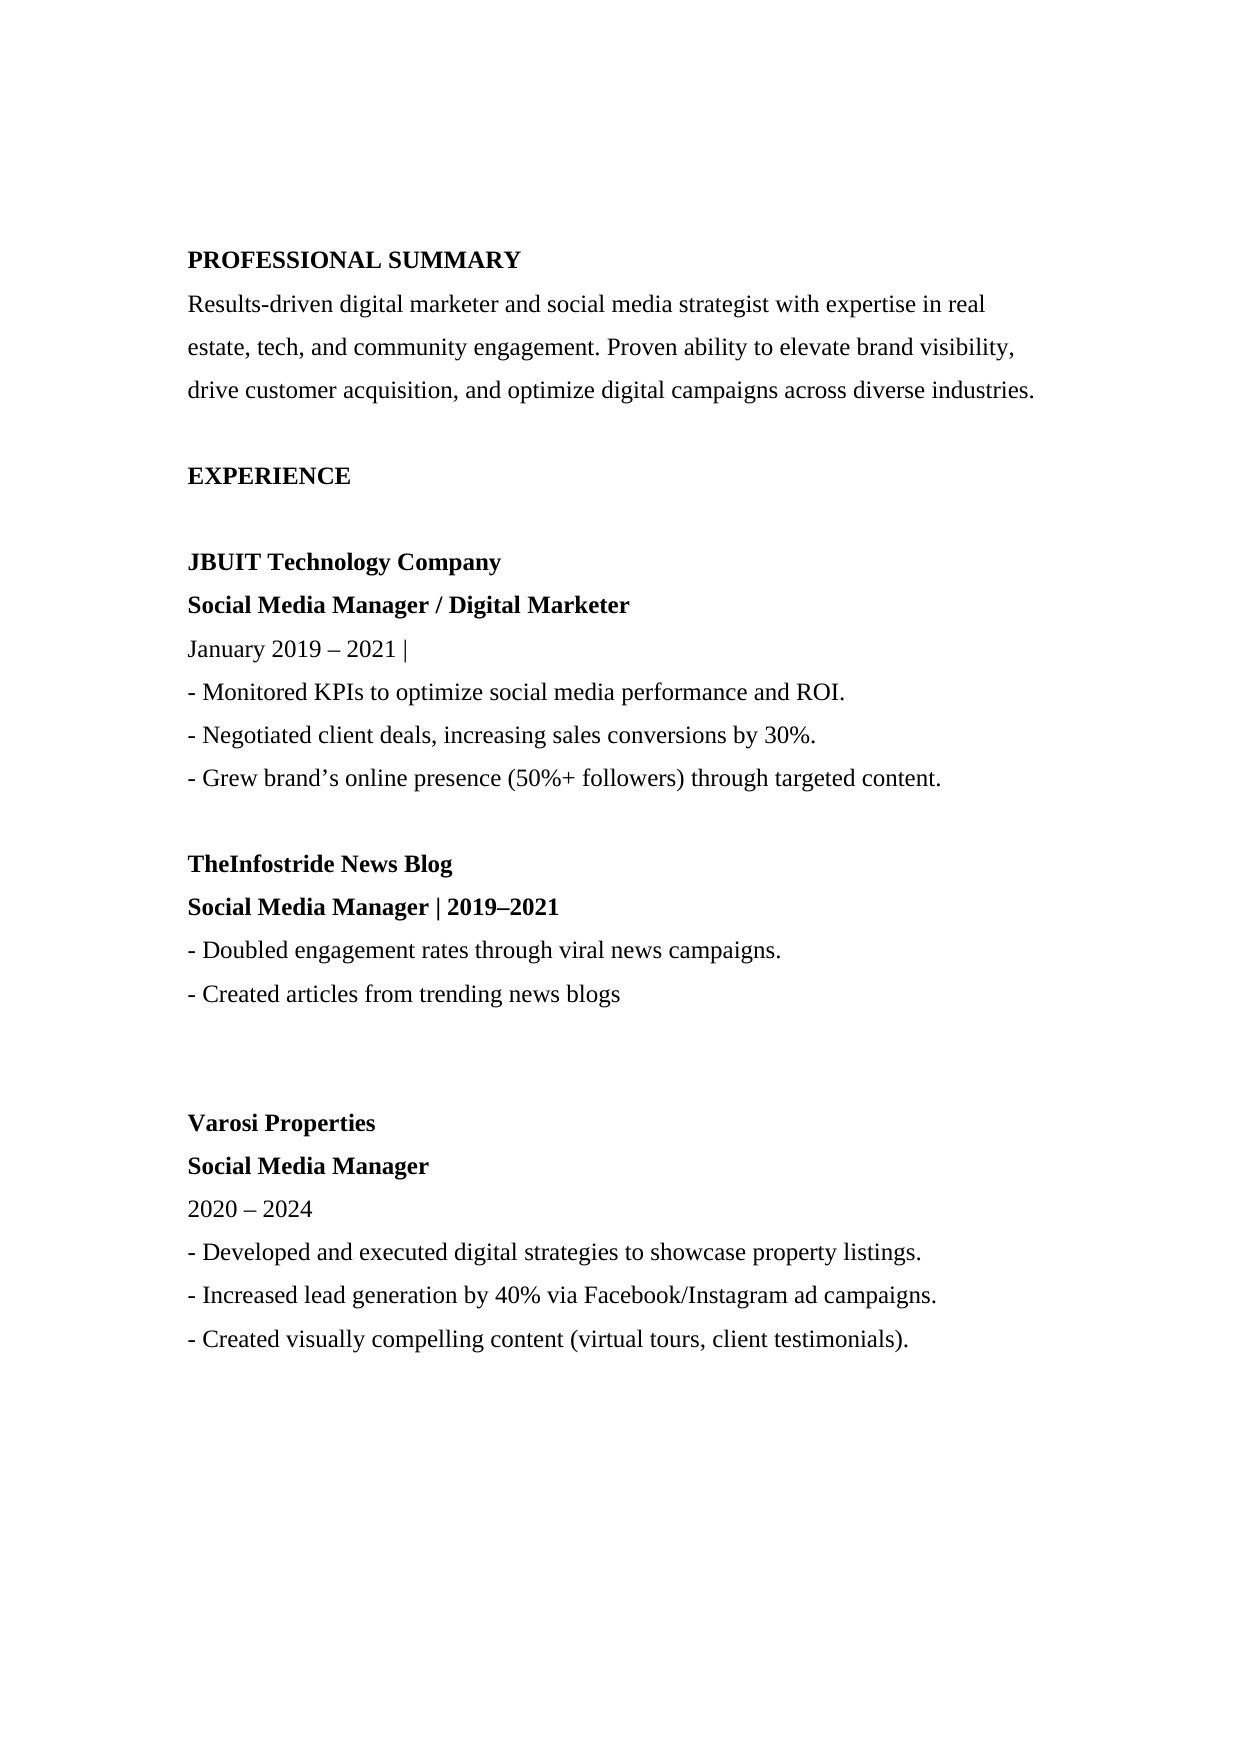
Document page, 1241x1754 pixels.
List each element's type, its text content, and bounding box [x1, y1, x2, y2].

text - Created articles from trending news blogs [187, 979, 1053, 1007]
text - Negotiated client deals, increasing sales conversions by 30%. [187, 720, 1053, 749]
text Varosi Properties [187, 1108, 1053, 1137]
text - Created visually compelling content (virtual tours, client testimonials). [187, 1324, 1053, 1352]
text - Developed and executed digital strategies to showcase property listings. [187, 1237, 1053, 1266]
text 2020 – 2024 [187, 1194, 1053, 1223]
text - Monitored KPIs to optimize social media performance and ROI. [187, 677, 1053, 706]
text TheInfostride News Blog [187, 849, 1053, 878]
text - Increased lead generation by 40% via Facebook/Instagram ad campaigns. [187, 1281, 1053, 1309]
text Results-driven digital marketer and social media strategist with expertise in real estate, tech, and community engagement. Proven ability to elevate brand visibility, drive customer acquisition, and optimize digital campaigns across diverse industries. [187, 289, 1053, 404]
text PROFESSIONAL SUMMARY [187, 246, 1053, 274]
text - Doubled engagement rates through viral news campaigns. [187, 936, 1053, 964]
text Social Media Manager / Digital Marketer [187, 591, 1053, 619]
text EXPERIENCE [187, 461, 1053, 490]
text Social Media Manager | 2019–2021 [187, 892, 1053, 921]
text JBUIT Technology Company [187, 547, 1053, 576]
text Social Media Manager [187, 1151, 1053, 1180]
text January 2019 – 2021 | [187, 634, 1053, 662]
text - Grew brand’s online presence (50%+ followers) through targeted content. [187, 763, 1053, 792]
